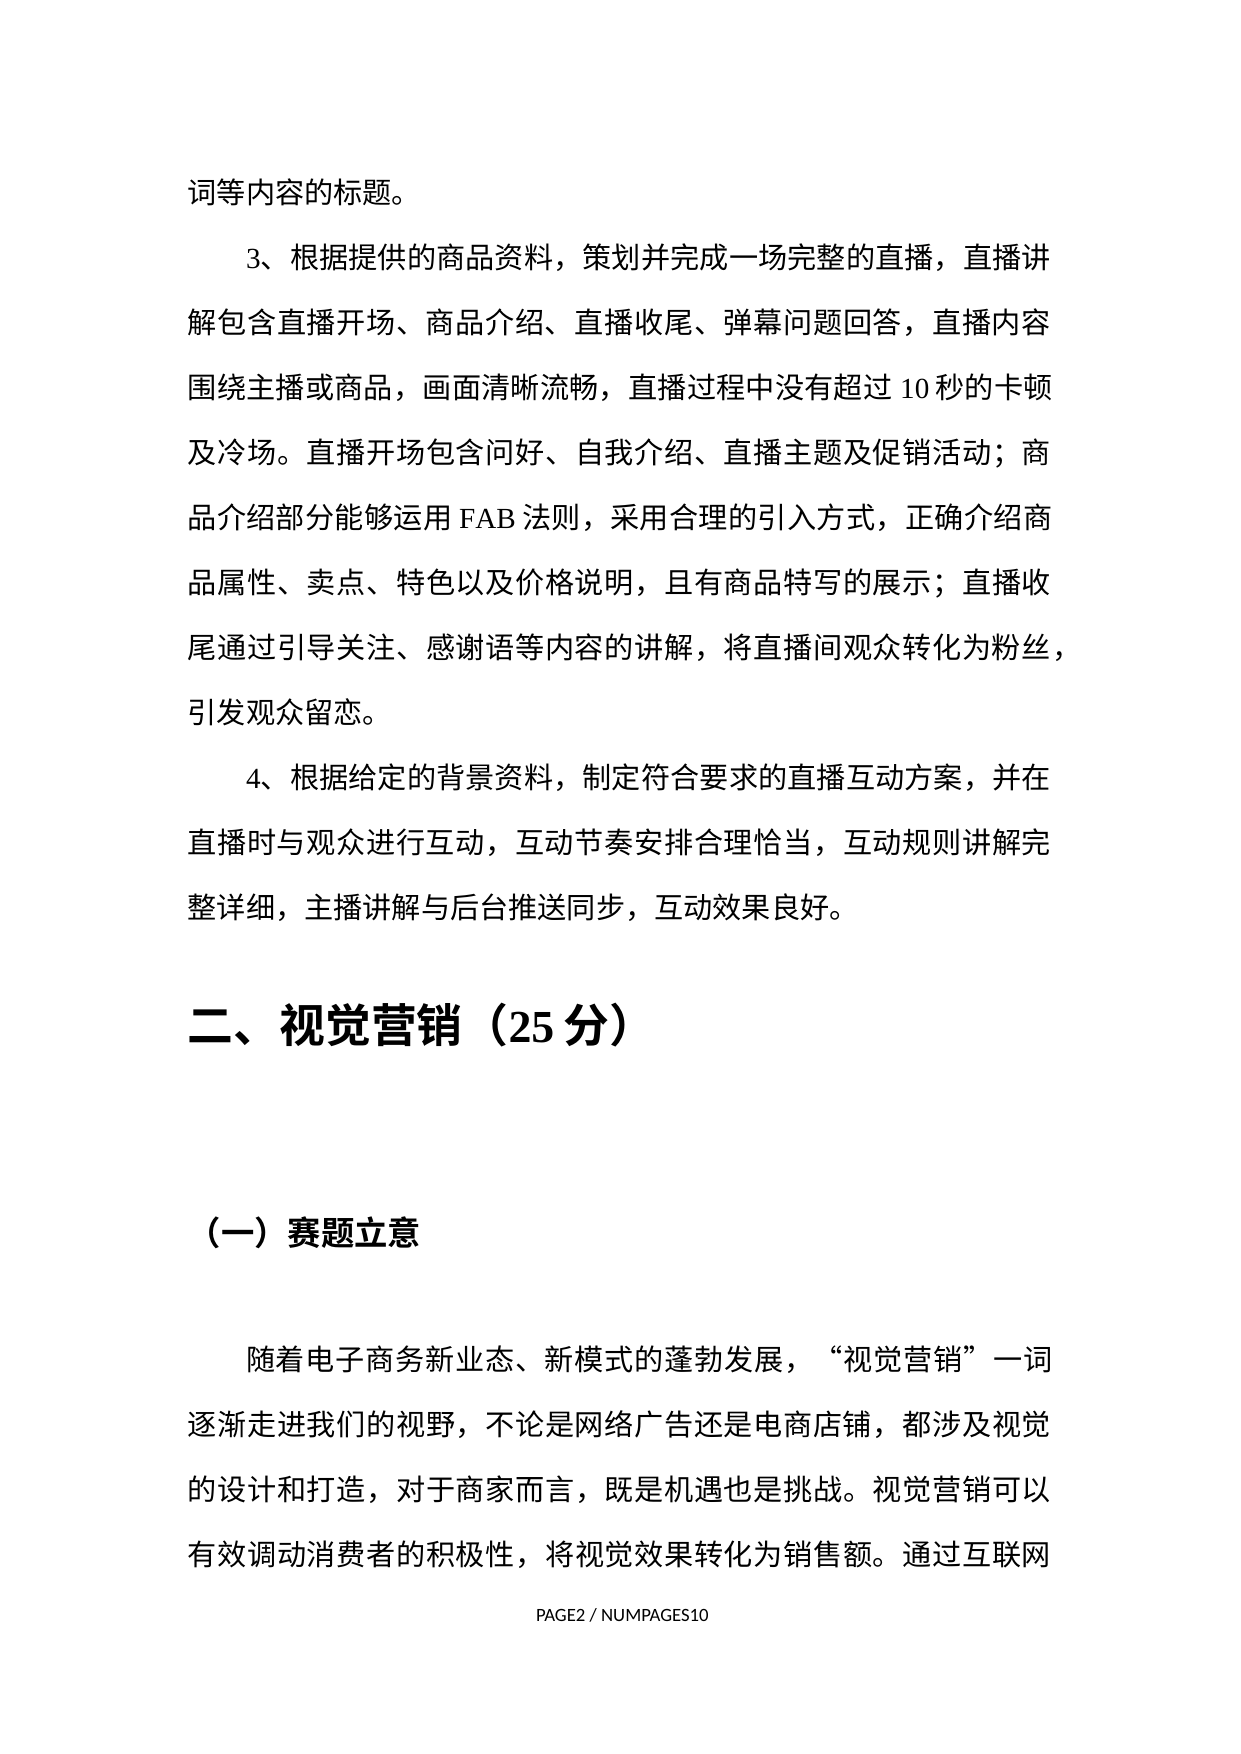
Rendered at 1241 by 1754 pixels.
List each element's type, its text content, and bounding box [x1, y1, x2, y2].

subtitle （一）赛题立意 [187, 1199, 1053, 1264]
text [187, 1325, 1053, 1585]
text 4、根据给定的背景资料，制定符合要求的直播互动方案，并在直播时与观众进行互动，互动节奏安排合理恰当，互动规则讲解完整详细，主播讲解与后台推送同步，互动效果良好。 [187, 743, 1053, 938]
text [187, 158, 1053, 223]
text 3、根据提供的商品资料，策划并完成一场完整的直播，直播讲解包含直播开场、商品介绍、直播收尾、弹幕问题回答，直播内容围绕主播或商品，画面清晰流畅，直播过程中没有超过10秒的卡顿及冷场。直播开场包含问好、自我介绍、直播主题及促销活动；商品介绍部分能够运用FAB法则，采用合理的引入方式，正确介绍商品属性、卖点、特色以及价格说明，且有商品特写的展示；直播收尾通过引导关注、感谢语等内容的讲解，将直播间观众转化为粉丝，引发观众留恋。 [187, 223, 1053, 743]
subtitle 二、视觉营销（25分） [187, 974, 1053, 1071]
